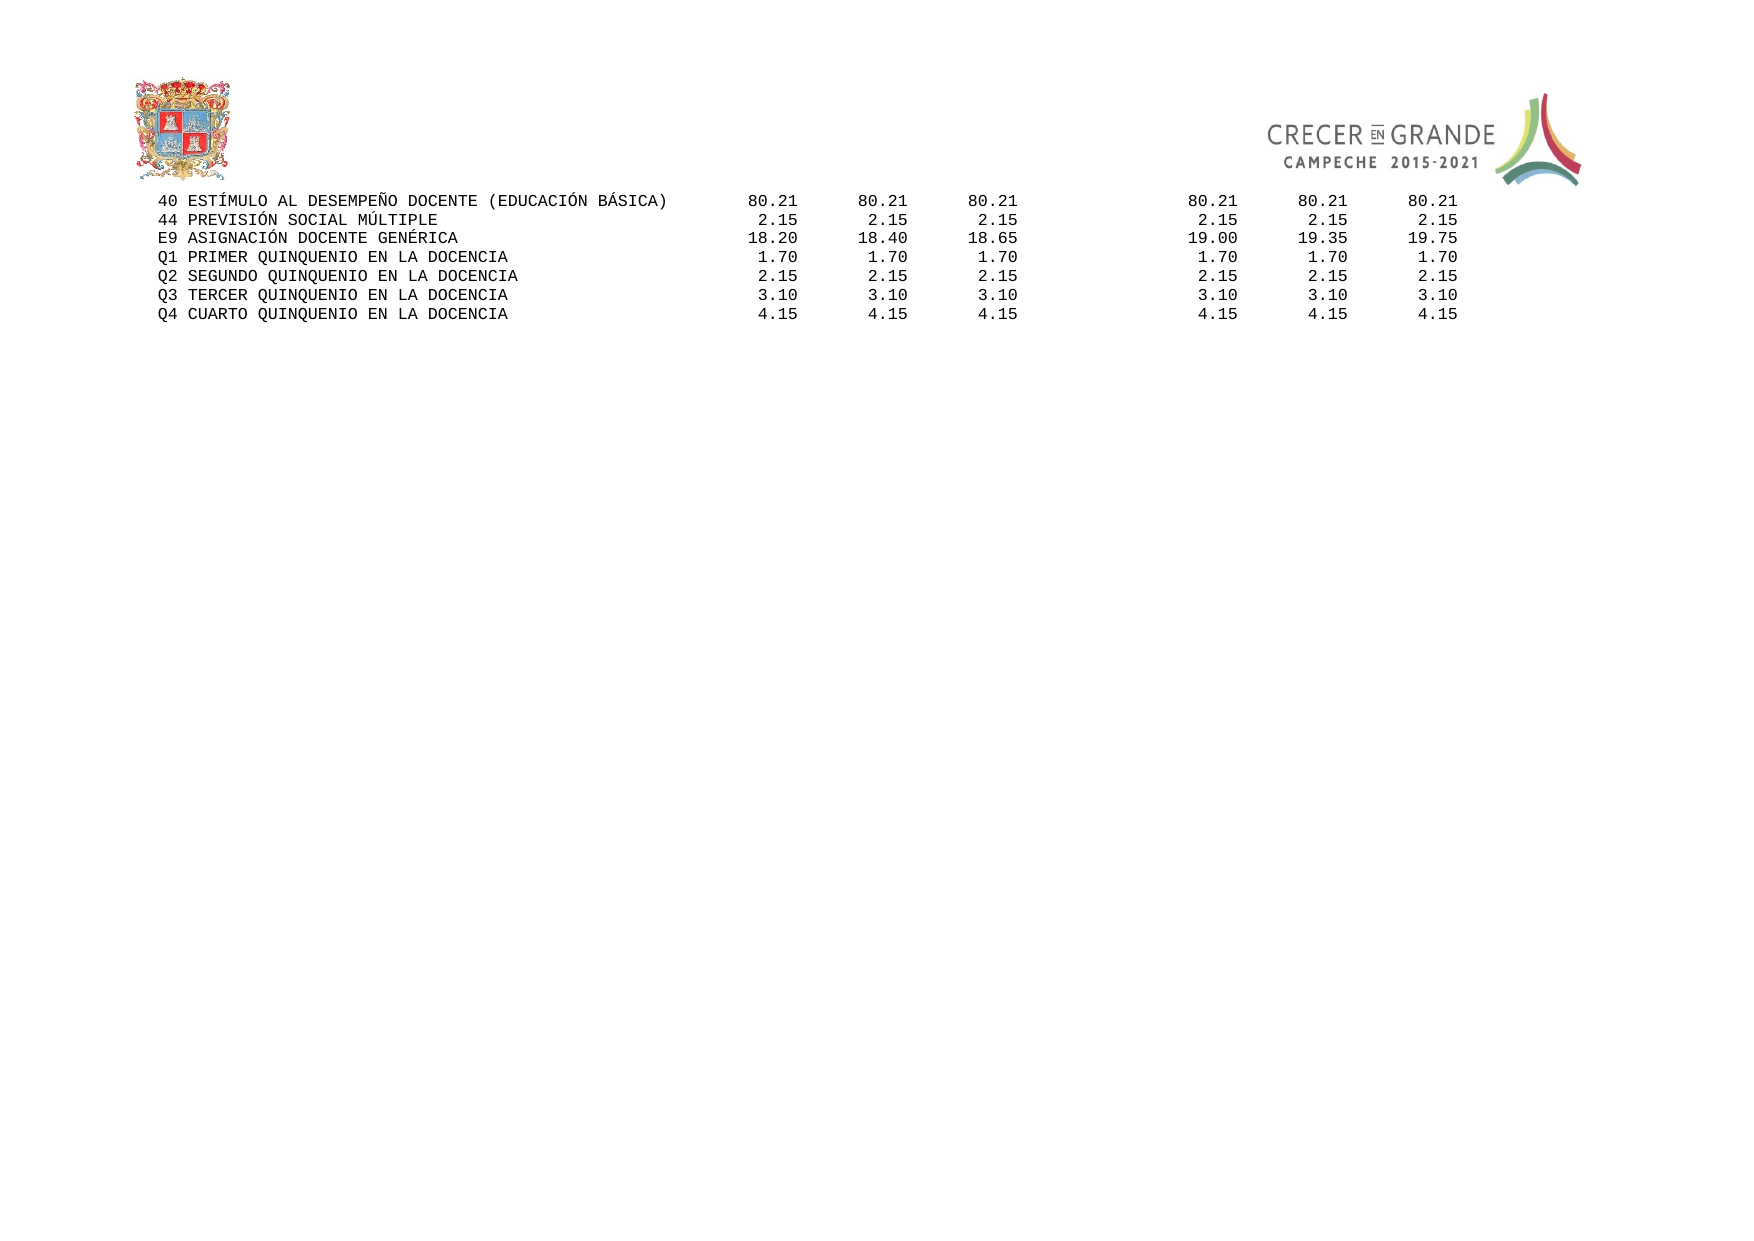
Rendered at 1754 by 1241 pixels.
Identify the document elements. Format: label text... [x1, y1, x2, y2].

text E9 ASIGNACIÓN DOCENTE GENÉRICA 18.20 18.40 18.65 19.00 19.35 19.75 [148, 230, 1606, 249]
text 40 ESTÍMULO AL DESEMPEÑO DOCENTE (EDUCACIÓN BÁSICA) 80.21 80.21 80.21 80.21 80.21 80.21 [148, 192, 1606, 211]
text 44 PREVISIÓN SOCIAL MÚLTIPLE 2.15 2.15 2.15 2.15 2.15 2.15 [148, 211, 1606, 230]
picture [1262, 87, 1586, 190]
text Q2 SEGUNDO QUINQUENIO EN LA DOCENCIA 2.15 2.15 2.15 2.15 2.15 2.15 [148, 268, 1606, 287]
text Q1 PRIMER QUINQUENIO EN LA DOCENCIA 1.70 1.70 1.70 1.70 1.70 1.70 [148, 249, 1606, 268]
picture [133, 77, 231, 181]
text Q3 TERCER QUINQUENIO EN LA DOCENCIA 3.10 3.10 3.10 3.10 3.10 3.10 [148, 287, 1606, 306]
text Q4 CUARTO QUINQUENIO EN LA DOCENCIA 4.15 4.15 4.15 4.15 4.15 4.15 [148, 306, 1606, 324]
